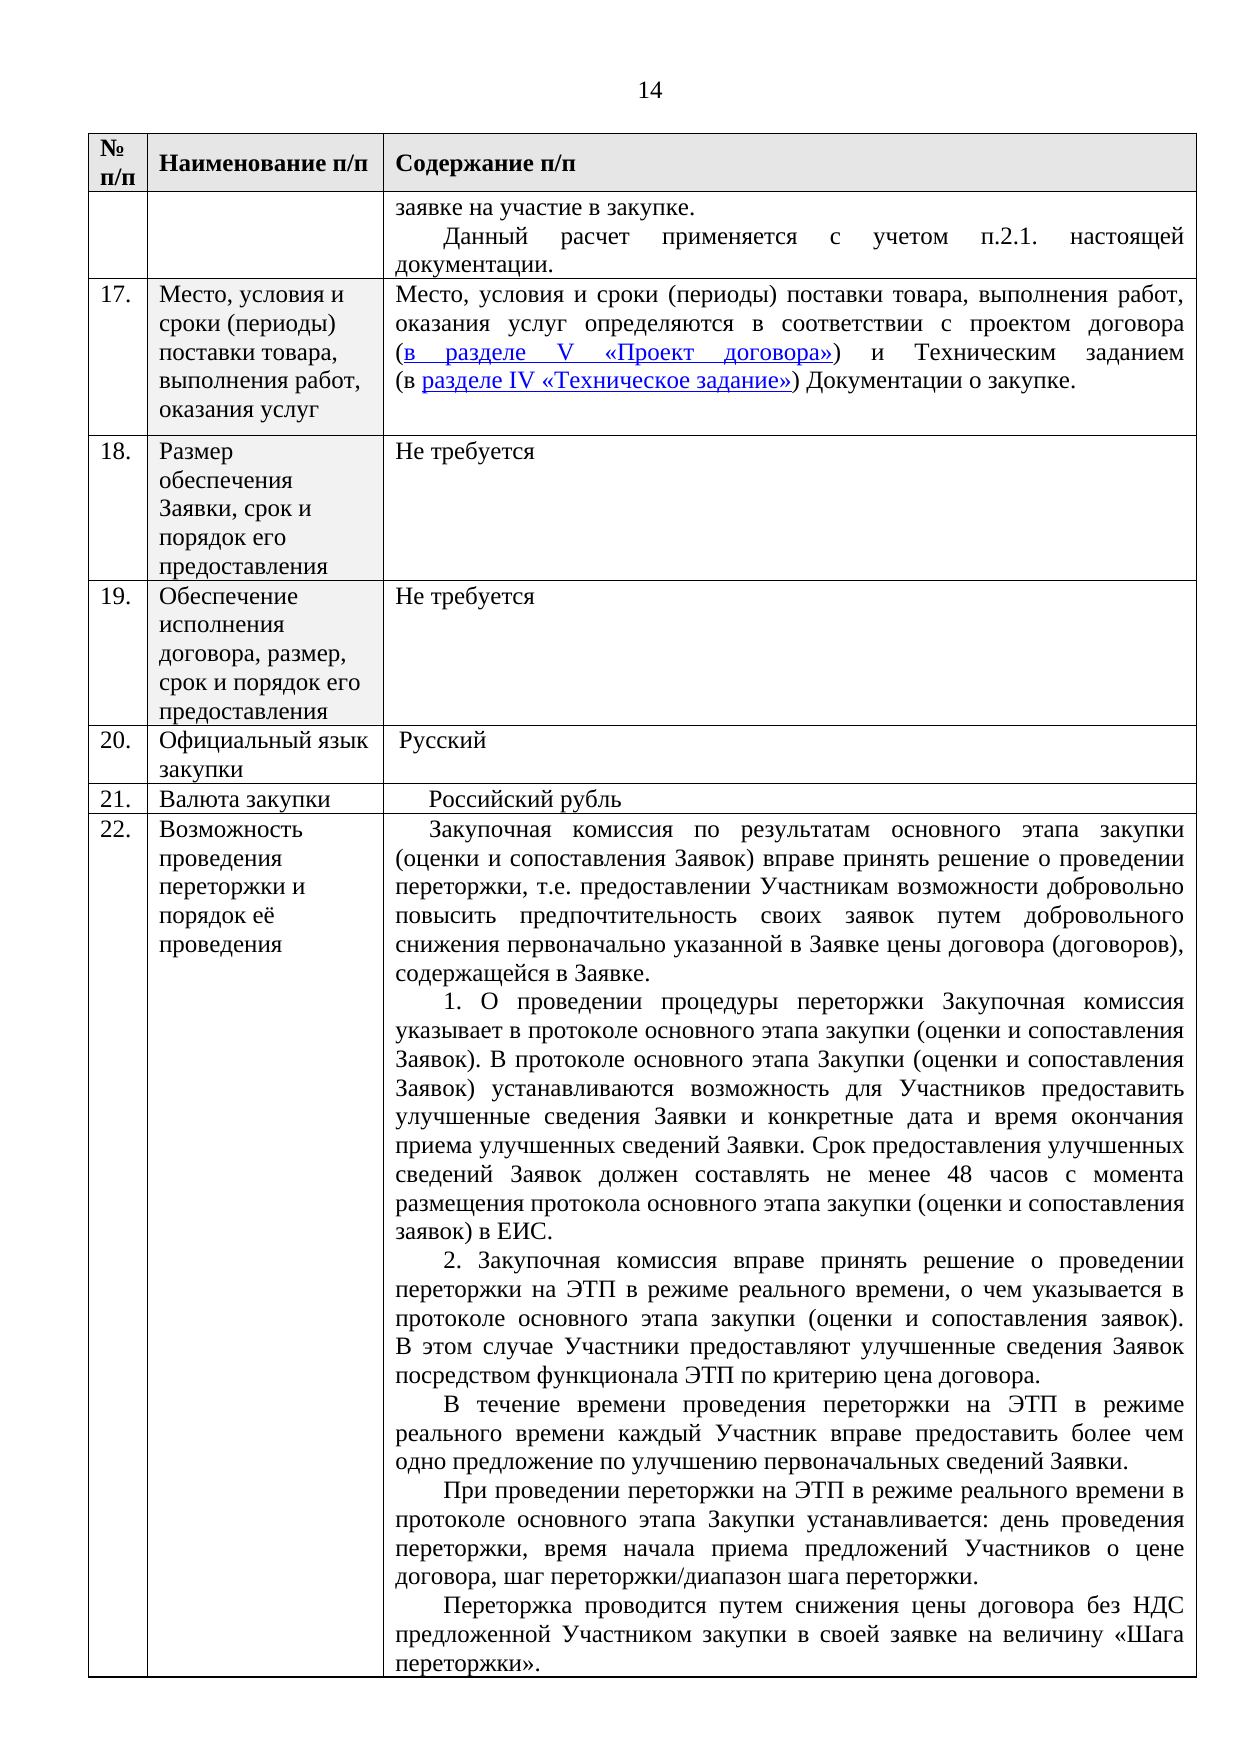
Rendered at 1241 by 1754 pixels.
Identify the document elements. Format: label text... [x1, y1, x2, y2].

table_cell [89, 784, 147, 813]
table_cell Валюта закупки [148, 784, 383, 813]
table_cell Место, условия и сроки (периоды) поставки товара, выполнения работ, оказания услуг [148, 279, 383, 435]
table_cell Не требуется [384, 581, 1196, 724]
table_cell [89, 192, 147, 278]
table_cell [148, 814, 383, 1676]
table_cell Обеспечение исполнения договора, размер, срок и порядок его предоставления [148, 581, 383, 724]
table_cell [384, 192, 1196, 278]
table_cell [89, 814, 147, 1676]
table_header Содержание п/п [384, 134, 1196, 191]
table_cell [89, 279, 147, 435]
table_cell Не требуется [384, 436, 1196, 580]
table_cell Российский рубль [384, 784, 1196, 813]
table_cell Место, условия и сроки (периоды) поставки товара, выполнения работ, оказания услуг определяются в соответствии с проектом договора (в разделе V «Проект договора») и Техническим заданием (в разделе IV «Техническое задание») Документации о закупке. [384, 279, 1196, 435]
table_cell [148, 192, 383, 278]
table_cell [89, 436, 147, 580]
table_cell Официальный язык закупки [148, 726, 383, 783]
table_header № п/п [89, 134, 147, 191]
table_cell Размер обеспечения Заявки, срок и порядок его предоставления [148, 436, 383, 580]
table_cell [89, 726, 147, 783]
table_cell [89, 581, 147, 724]
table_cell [384, 814, 1196, 1676]
table_header Наименование п/п [148, 134, 383, 191]
table_cell Русский [384, 726, 1196, 783]
